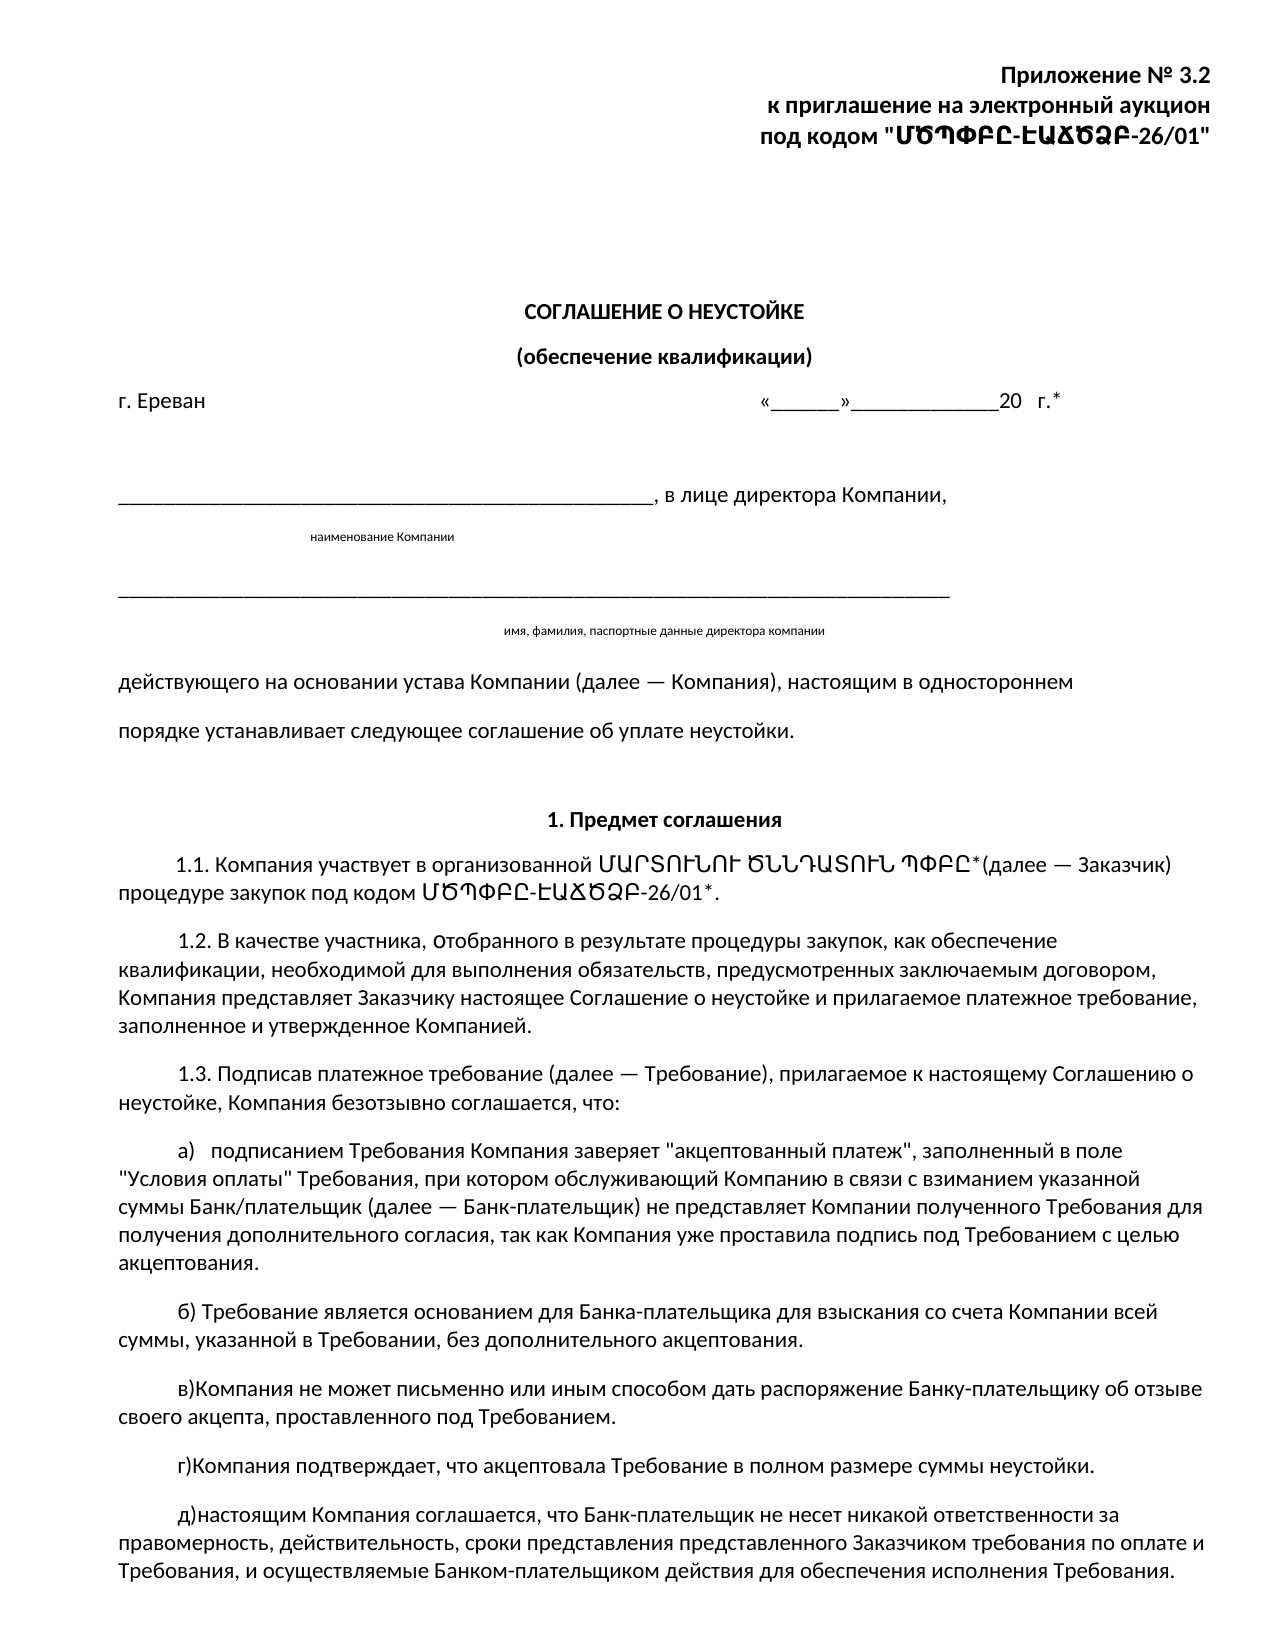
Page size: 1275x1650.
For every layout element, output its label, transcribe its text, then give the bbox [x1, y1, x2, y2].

text действующего на основании устава Компании (далее — Компания), настоящим в одностороннем [118, 667, 1211, 695]
text Приложение № 3.2 [118, 59, 1211, 89]
text 1.1. Компания участвует в организованной ՄԱՐՏՈՒՆՈՒ ԾՆՆԴԱՏՈՒՆ ՊՓԲԸ*(далее — Заказчик) процедуре закупок под кодом ՄԾՊՓԲԸ-ԷԱՃԾՁԲ-26/01*. [118, 850, 1211, 906]
text (обеспечение квалификации) [118, 342, 1211, 370]
text к приглашение на электронный аукцион [148, 89, 1211, 120]
text имя, фамилия, паспортные данные директора компании [118, 622, 1211, 650]
text 1. Предмет соглашения [118, 805, 1211, 833]
text 1.2. В качестве участника, օтобранного в результате процедуры закупок, как обеспечение квалификации, необходимой для выполнения обязательств, предусмотренных заключаемым договором, Kомпания представляет Заказчику настоящее Соглашение о неустойке и прилагаемое платежное требование, заполненное и утвержденное Компанией. [118, 927, 1211, 1039]
text б) Требование является основанием для Банка-плательщика для взыскания со счета Компании всей суммы, указанной в Требовании, без дополнительного акцептования. [118, 1297, 1211, 1353]
text 1.3. Подписав платежное требование (далее — Требование), прилагаемое к настоящему Соглашению о неустойке, Компания безотзывно соглашается, что: [118, 1059, 1211, 1116]
table_header «______»_____________20 г.* [605, 387, 1074, 435]
text г)Компания подтверждает, что акцептовала Требование в полном размере суммы неустойки. [118, 1451, 1211, 1479]
text порядке устанавливает следующее соглашение об уплате неустойки. [118, 716, 1211, 744]
text в)Компания не может письменно или иным способом дать распоряжение Банку-плательщику об отзыве своего акцепта, проставленного под Требованием. [118, 1374, 1211, 1430]
text а) подписанием Требования Компания заверяет "акцептованный платеж", заполненный в поле "Условия оплаты" Требования, при котором обслуживающий Компанию в связи с взиманием указанной суммы Банк/плательщик (далее — Банк-плательщик) не представляет Компании полученного Требования для получения дополнительного согласия, так как Компания уже проставила подпись под Требованием с целью акцептования. [118, 1136, 1211, 1277]
text под кодом "ՄԾՊՓԲԸ-ԷԱՃԾՁԲ-26/01" [148, 120, 1211, 151]
table_header г. Ереван [107, 387, 605, 435]
text _________________________________________________________________________ [118, 573, 1211, 601]
text д)настоящим Компания соглашается, что Банк-плательщик не несет никакой ответственности за правомерность, действительность, сроки представления представленного Заказчиком требования по оплате и Требования, и осуществляемые Банком-плательщиком действия для обеспечения исполнения Требования. [118, 1500, 1211, 1584]
text _______________________________________________, в лице директора Компании, [118, 480, 1211, 508]
text наименование Компании [310, 529, 1211, 557]
text СОГЛАШЕНИЕ О НЕУСТОЙКЕ [118, 297, 1211, 325]
